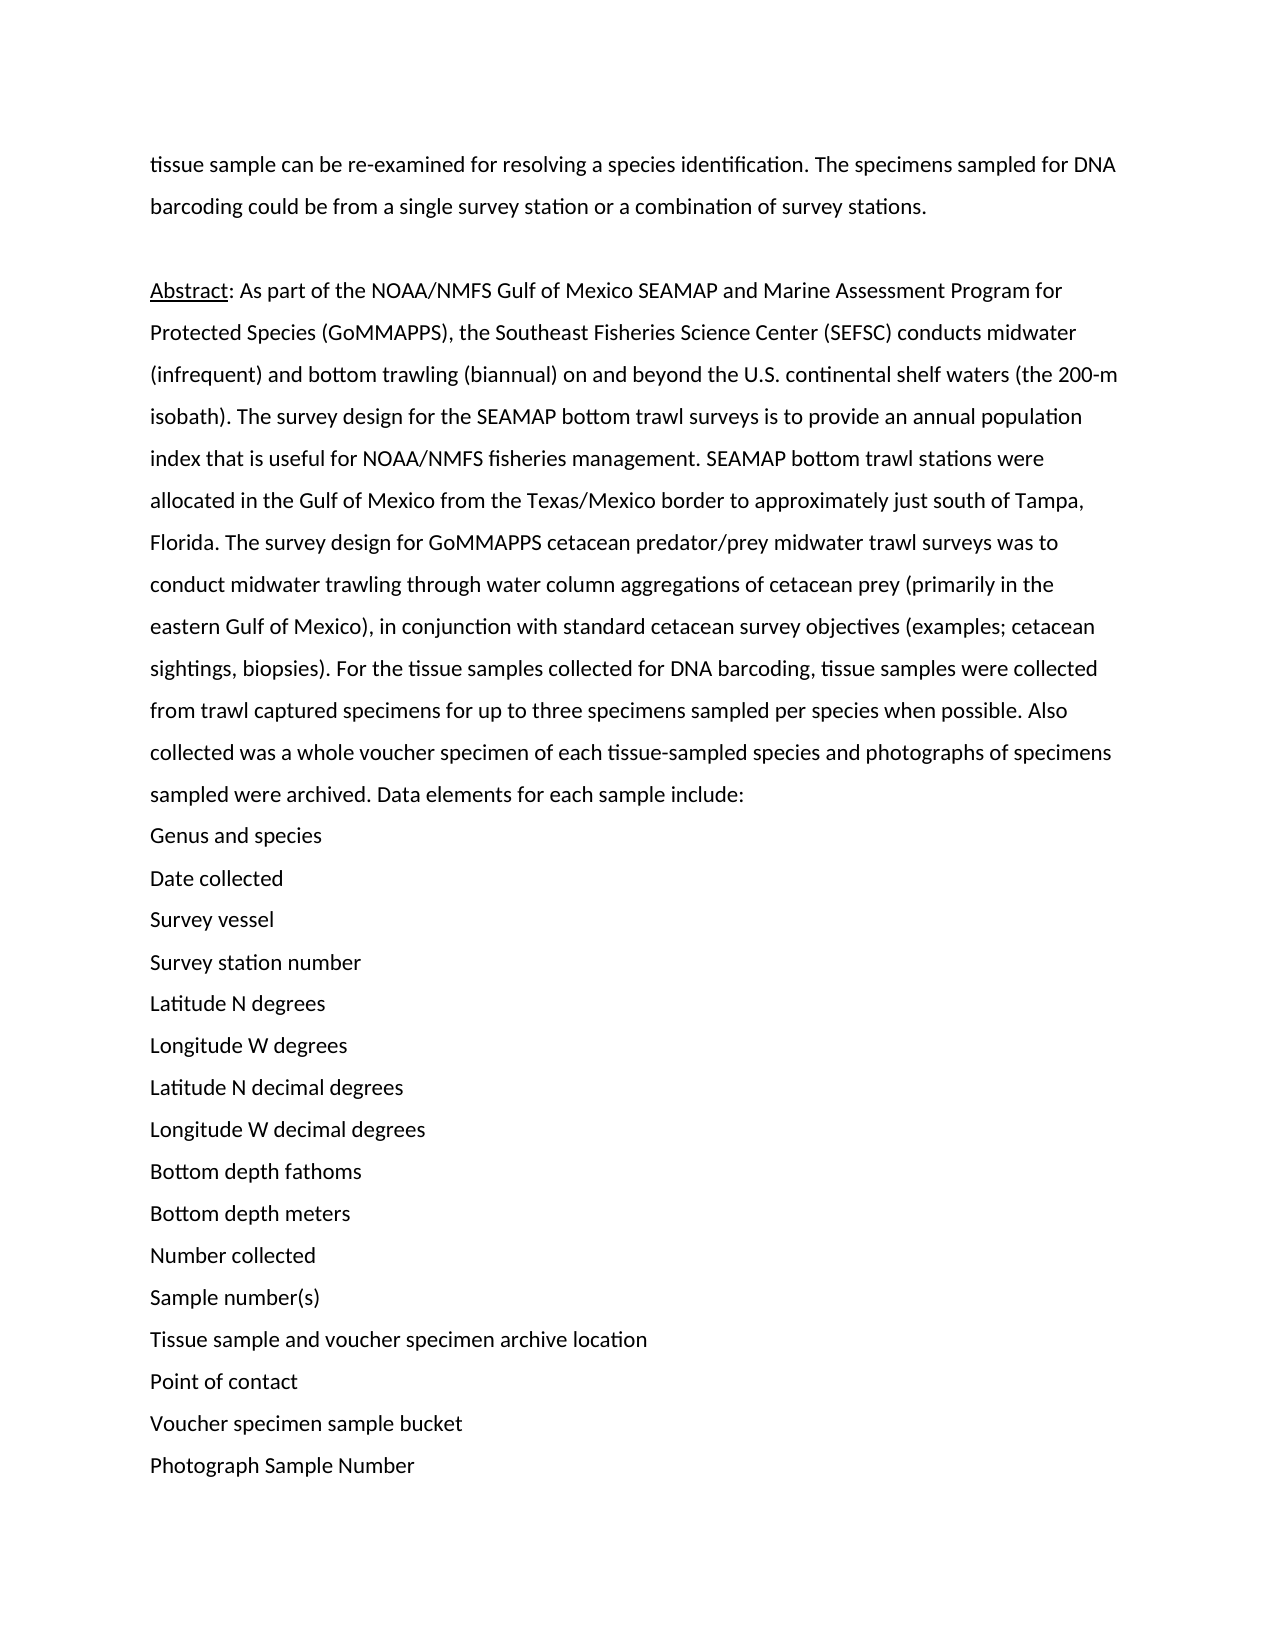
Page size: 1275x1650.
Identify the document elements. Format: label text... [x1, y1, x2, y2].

text Bottom depth meters [150, 1199, 1125, 1227]
text Survey station number [150, 948, 1125, 976]
text Voucher specimen sample bucket [150, 1409, 1125, 1437]
text Latitude N degrees [150, 989, 1125, 1018]
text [150, 150, 1125, 220]
text Photograph Sample Number [150, 1451, 1125, 1479]
text Sample number(s) [150, 1283, 1125, 1311]
text Abstract: As part of the NOAA/NMFS Gulf of Mexico SEAMAP and Marine Assessment Program for Protected Species (GoMMAPPS), the Southeast Fisheries Science Center (SEFSC) conducts midwater (infrequent) and bottom trawling (biannual) on and beyond the U.S. continental shelf waters (the 200-m isobath). The survey design for the SEAMAP bottom trawl surveys is to provide an annual population index that is useful for NOAA/NMFS fisheries management. SEAMAP bottom trawl stations were allocated in the Gulf of Mexico from the Texas/Mexico border to approximately just south of Tampa, Florida. The survey design for GoMMAPPS cetacean predator/prey midwater trawl surveys was to conduct midwater trawling through water column aggregations of cetacean prey (primarily in the eastern Gulf of Mexico), in conjunction with standard cetacean survey objectives (examples; cetacean sightings, biopsies). For the tissue samples collected for DNA barcoding, tissue samples were collected from trawl captured specimens for up to three specimens sampled per species when possible. Also collected was a whole voucher specimen of each tissue-sampled species and photographs of specimens sampled were archived. Data elements for each sample include: [150, 276, 1125, 808]
text Tissue sample and voucher specimen archive location [150, 1325, 1125, 1353]
text Number collected [150, 1241, 1125, 1269]
text Genus and species [150, 822, 1125, 850]
text Bottom depth fathoms [150, 1157, 1125, 1186]
text Point of contact [150, 1367, 1125, 1395]
text Longitude W degrees [150, 1032, 1125, 1059]
text Latitude N decimal degrees [150, 1073, 1125, 1102]
text Date collected [150, 864, 1125, 892]
text Survey vessel [150, 906, 1125, 934]
text Longitude W decimal degrees [150, 1116, 1125, 1143]
